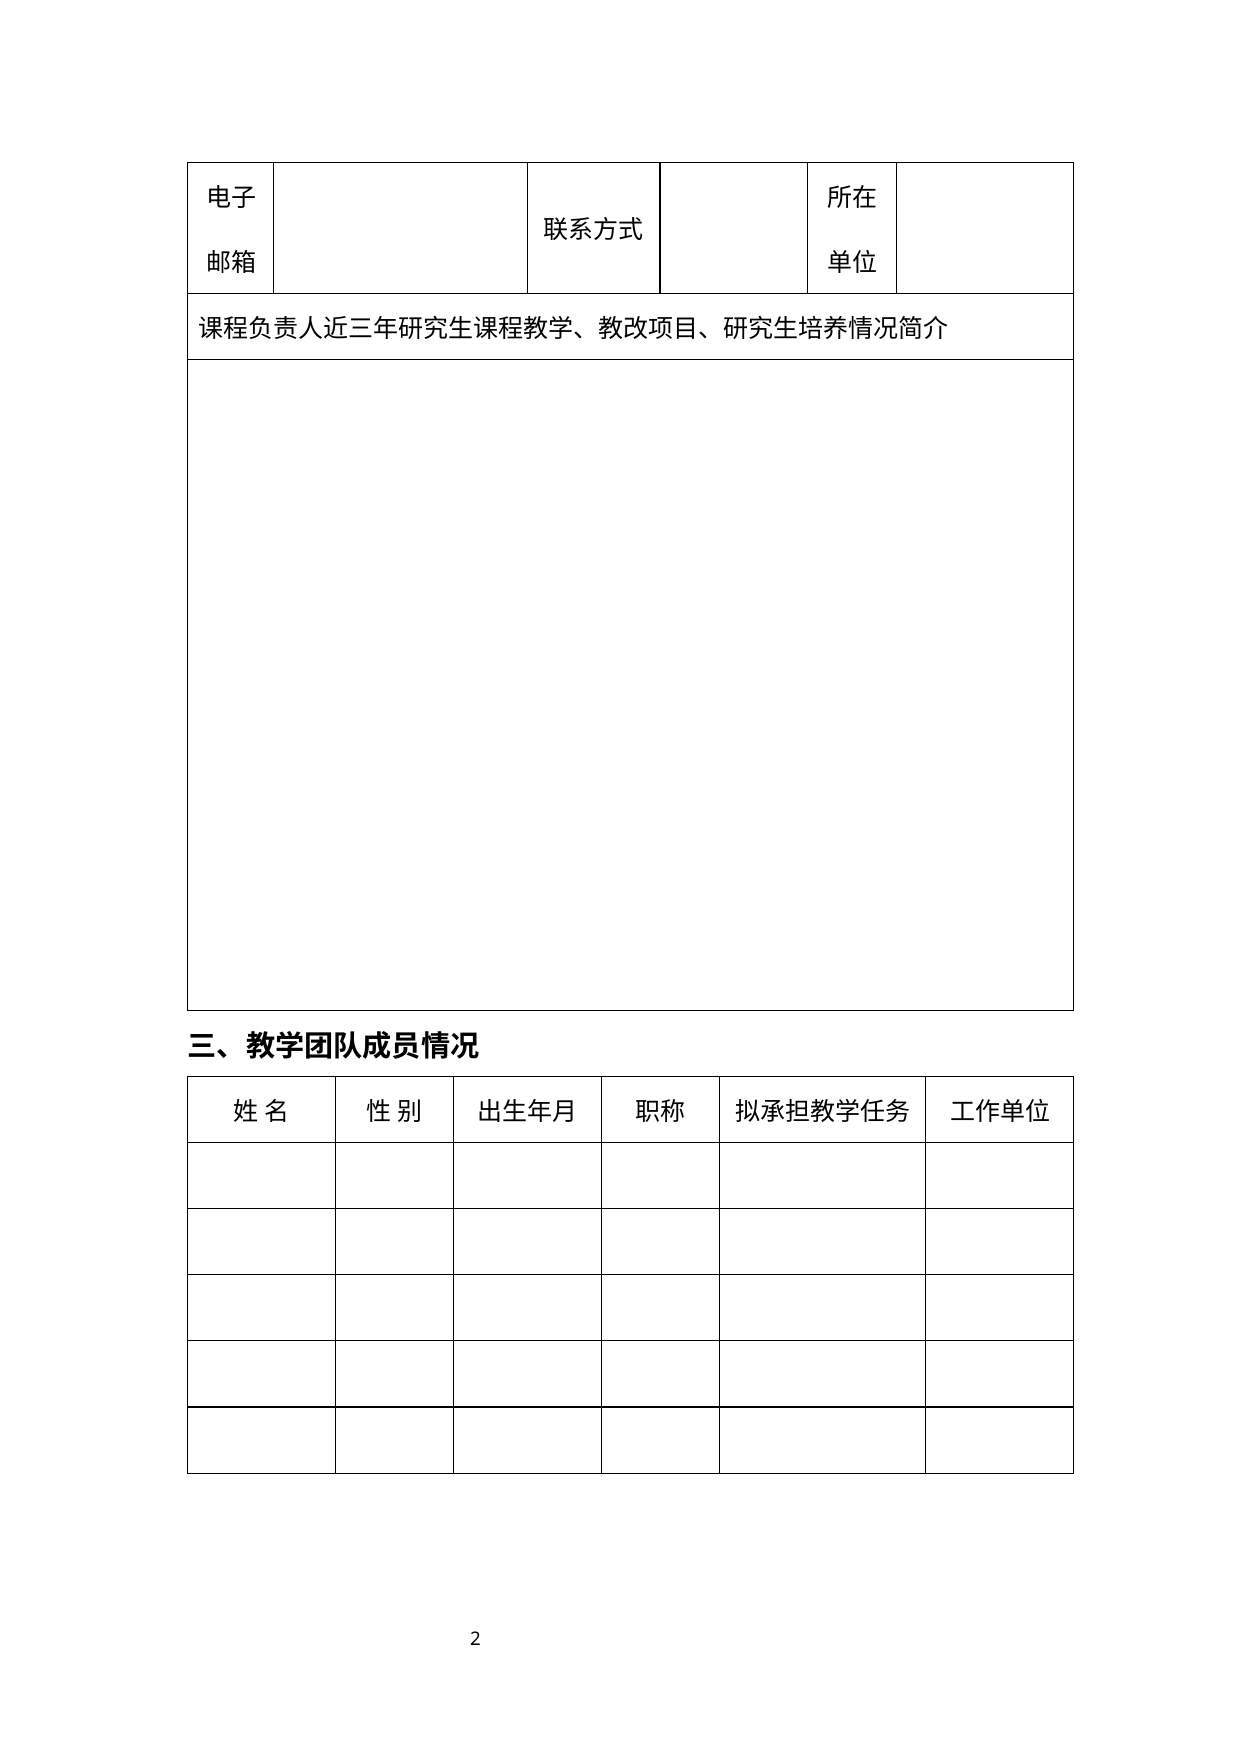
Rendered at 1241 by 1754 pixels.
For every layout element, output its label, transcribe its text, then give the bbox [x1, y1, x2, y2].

table_header 姓 名 [188, 1077, 335, 1142]
list 教学团队成员情况 [187, 1011, 1053, 1076]
table_cell [454, 1275, 601, 1340]
table_cell [336, 1275, 453, 1340]
table_cell [188, 1275, 335, 1340]
table_cell [188, 1209, 335, 1274]
table_cell [336, 1143, 453, 1208]
table_cell [336, 1341, 453, 1406]
table_cell [336, 1408, 453, 1472]
table_cell [720, 1143, 925, 1208]
table_cell 所在单位 [808, 163, 896, 293]
table_cell [602, 1209, 719, 1274]
table_header 出生年月 [454, 1077, 601, 1142]
table_cell [926, 1209, 1073, 1274]
table_cell [720, 1275, 925, 1340]
table_cell [602, 1275, 719, 1340]
table_cell [188, 1408, 335, 1472]
table_cell [336, 1209, 453, 1274]
table_cell [602, 1341, 719, 1406]
table_cell 电子邮箱 [188, 163, 273, 293]
table_cell [602, 1408, 719, 1472]
table_header 性 别 [336, 1077, 453, 1142]
table_cell [661, 163, 807, 293]
table_cell [720, 1408, 925, 1472]
table_cell [926, 1408, 1073, 1472]
table_cell [454, 1408, 601, 1472]
table_cell [274, 163, 527, 293]
table_cell [188, 360, 1073, 1010]
table_cell [454, 1341, 601, 1406]
table_cell 课程负责人近三年研究生课程教学、教改项目、研究生培养情况简介 [188, 294, 1073, 359]
table_cell [454, 1143, 601, 1208]
table_cell [188, 1341, 335, 1406]
table_header 拟承担教学任务 [720, 1077, 925, 1142]
table_cell [926, 1341, 1073, 1406]
table_header 职称 [602, 1077, 719, 1142]
table_cell [188, 1143, 335, 1208]
table_cell [926, 1275, 1073, 1340]
table_cell 联系方式 [528, 163, 659, 293]
table_cell [720, 1209, 925, 1274]
table_cell [720, 1341, 925, 1406]
table_cell [454, 1209, 601, 1274]
table_cell [897, 163, 1073, 293]
table_cell [602, 1143, 719, 1208]
table_cell [926, 1143, 1073, 1208]
table_header 工作单位 [926, 1077, 1073, 1142]
